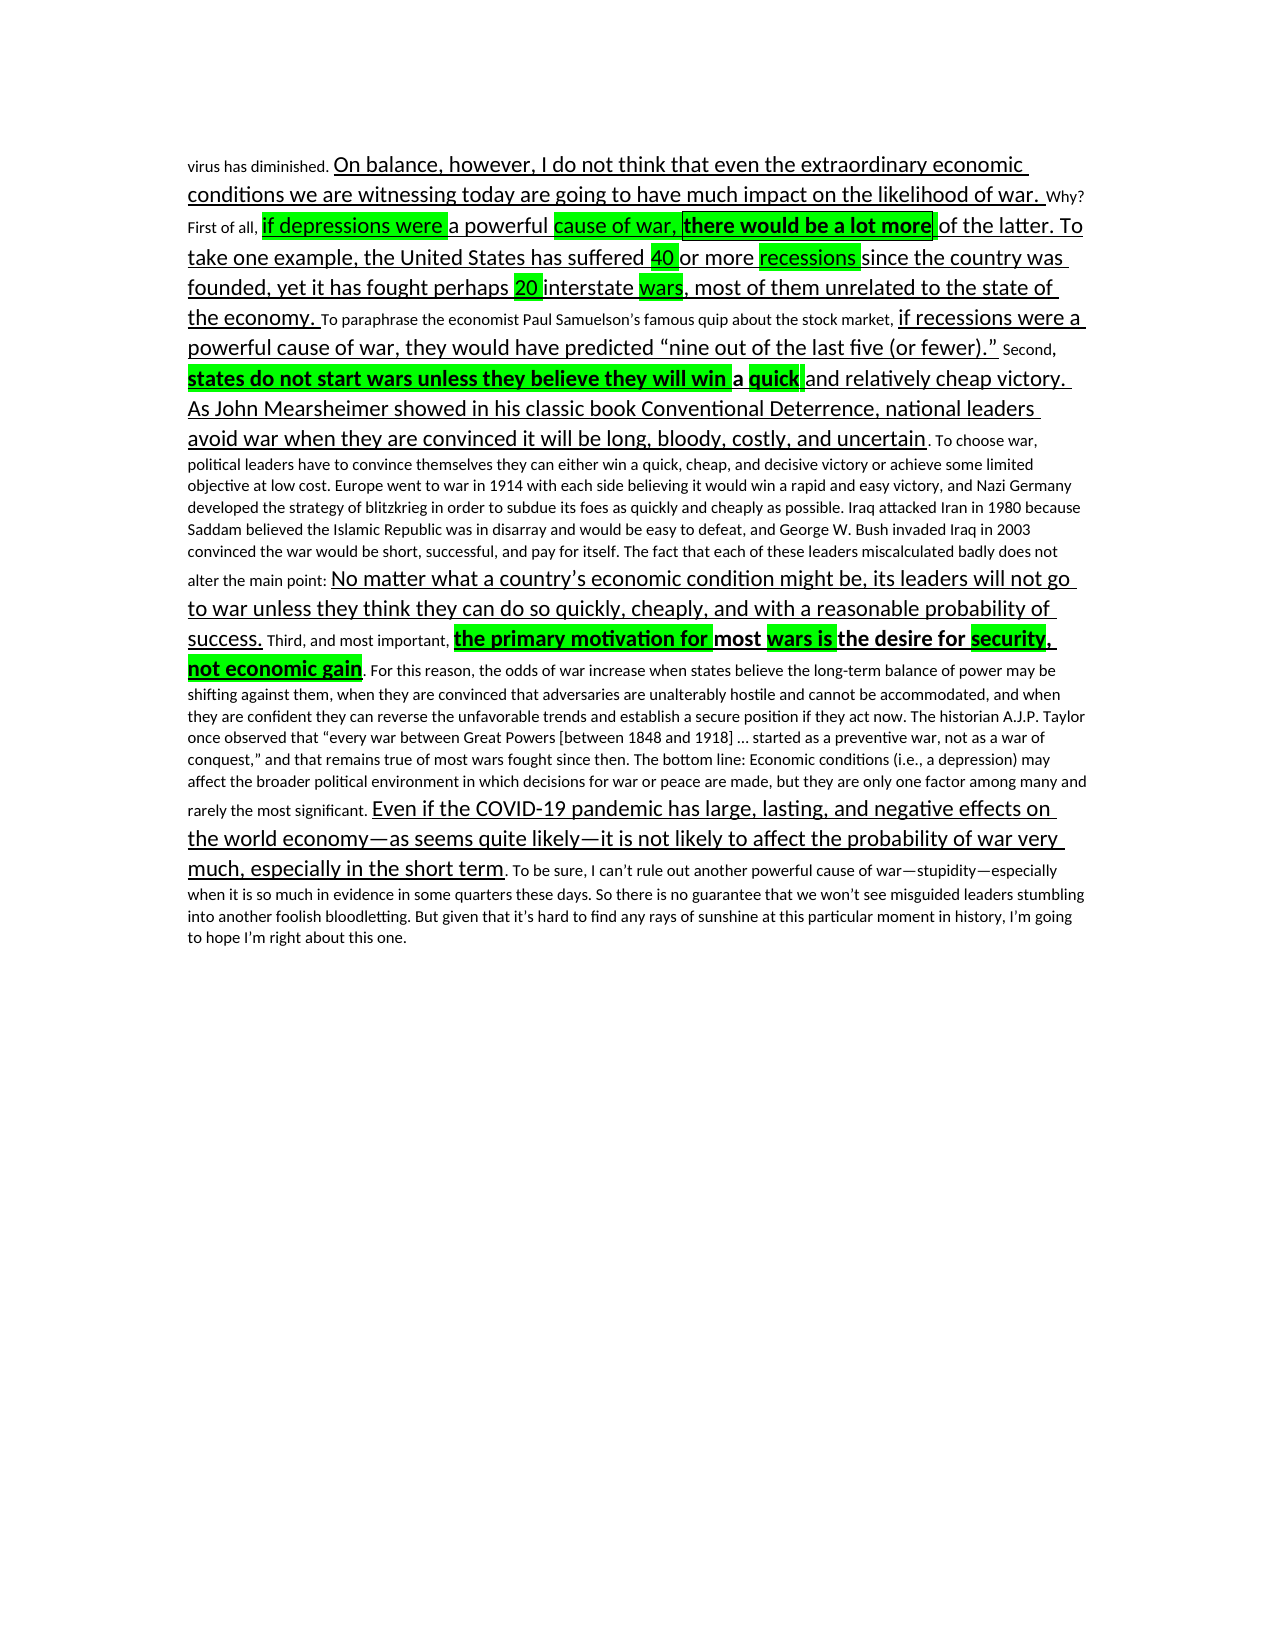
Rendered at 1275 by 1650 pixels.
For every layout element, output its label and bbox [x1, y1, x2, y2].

text [187, 150, 1087, 948]
